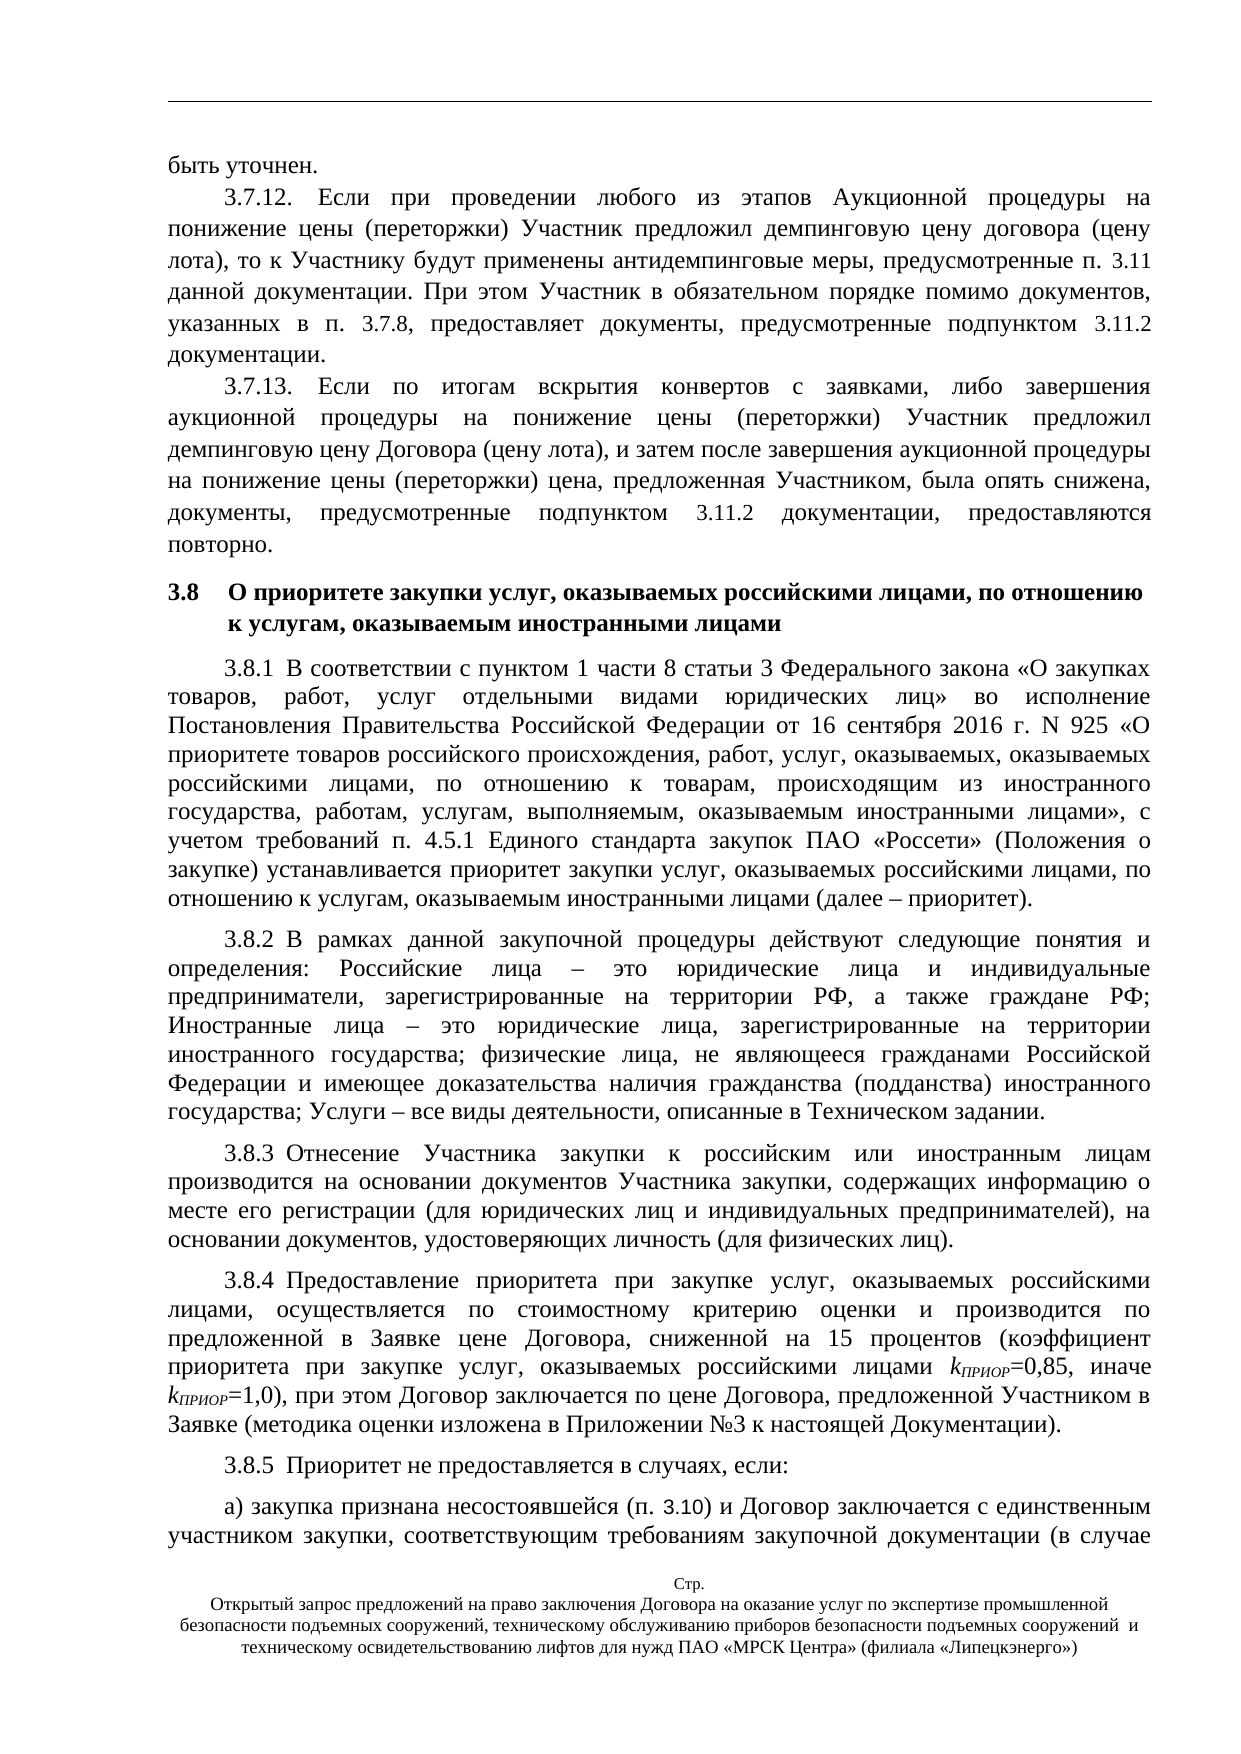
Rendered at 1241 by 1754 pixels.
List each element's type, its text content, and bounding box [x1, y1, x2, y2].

list Если при проведении любого из этапов Аукционной процедуры на понижение цены (переторжки) Участник предложил демпинговую цену договора (цену лота), то к Участнику будут применены антидемпинговые меры, предусмотренные п. 3.11 данной документации. При этом Участник в обязательном порядке помимо документов, указанных в п. 3.7.8, предоставляет документы, предусмотренные подпунктом 3.11.2 документации. [168, 182, 1152, 368]
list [168, 150, 1152, 179]
list Отнесение Участника закупки к российским или иностранным лицам производится на основании документов Участника закупки, содержащих информацию о месте его регистрации (для юридических лиц и индивидуальных предпринимателей), на основании документов, удостоверяющих личность (для физических лиц). [168, 1138, 1152, 1253]
list Предоставление приоритета при закупке услуг, оказываемых российскими лицами, осуществляется по стоимостному критерию оценки и производится по предложенной в Заявке цене Договора, сниженной на 15 процентов (коэффициент приоритета при закупке услуг, оказываемых российскими лицами kПРИОР=0,85, иначе kПРИОР=1,0), при этом Договор заключается по цене Договора, предложенной Участником в Заявке (методика оценки изложена в Приложении №3 к настоящей Документации). [168, 1265, 1152, 1438]
list Приоритет не предоставляется в случаях, если: [168, 1450, 1152, 1479]
subtitle О приоритете закупки услуг, оказываемых российскими лицами, по отношению к услугам, оказываемым иностранными лицами [168, 577, 1152, 637]
list Если по итогам вскрытия конвертов с заявками, либо завершения аукционной процедуры на понижение цены (переторжки) Участник предложил демпинговую цену Договора (цену лота), и затем после завершения аукционной процедуры на понижение цены (переторжки) цена, предложенная Участником, была опять снижена, документы, предусмотренные подпунктом 3.11.2 документации, предоставляются повторно. [168, 371, 1152, 557]
list В рамках данной закупочной процедуры действуют следующие понятия и определения: Российские лица – это юридические лица и индивидуальные предприниматели, зарегистрированные на территории РФ, а также граждане РФ; Иностранные лица – это юридические лица, зарегистрированные на территории иностранного государства; физические лица, не являющееся гражданами Российской Федерации и имеющее доказательства наличия гражданства (подданства) иностранного государства; Услуги – все виды деятельности, описанные в Техническом задании. [168, 924, 1152, 1125]
list В соответствии с пунктом 1 части 8 статьи 3 Федерального закона «О закупках товаров, работ, услуг отдельными видами юридических лиц» во исполнение Постановления Правительства Российской Федерации от 16 сентября 2016 г. N 925 «О приоритете товаров российского происхождения, работ, услуг, оказываемых, оказываемых российскими лицами, по отношению к товарам, происходящим из иностранного государства, работам, услугам, выполняемым, оказываемым иностранными лицами», с учетом требований п. 4.5.1 Единого стандарта закупок ПАО «Россети» (Положения о закупке) устанавливается приоритет закупки услуг, оказываемых российскими лицами, по отношению к услугам, оказываемым иностранными лицами (далее – приоритет). [168, 653, 1152, 911]
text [168, 1491, 1152, 1549]
